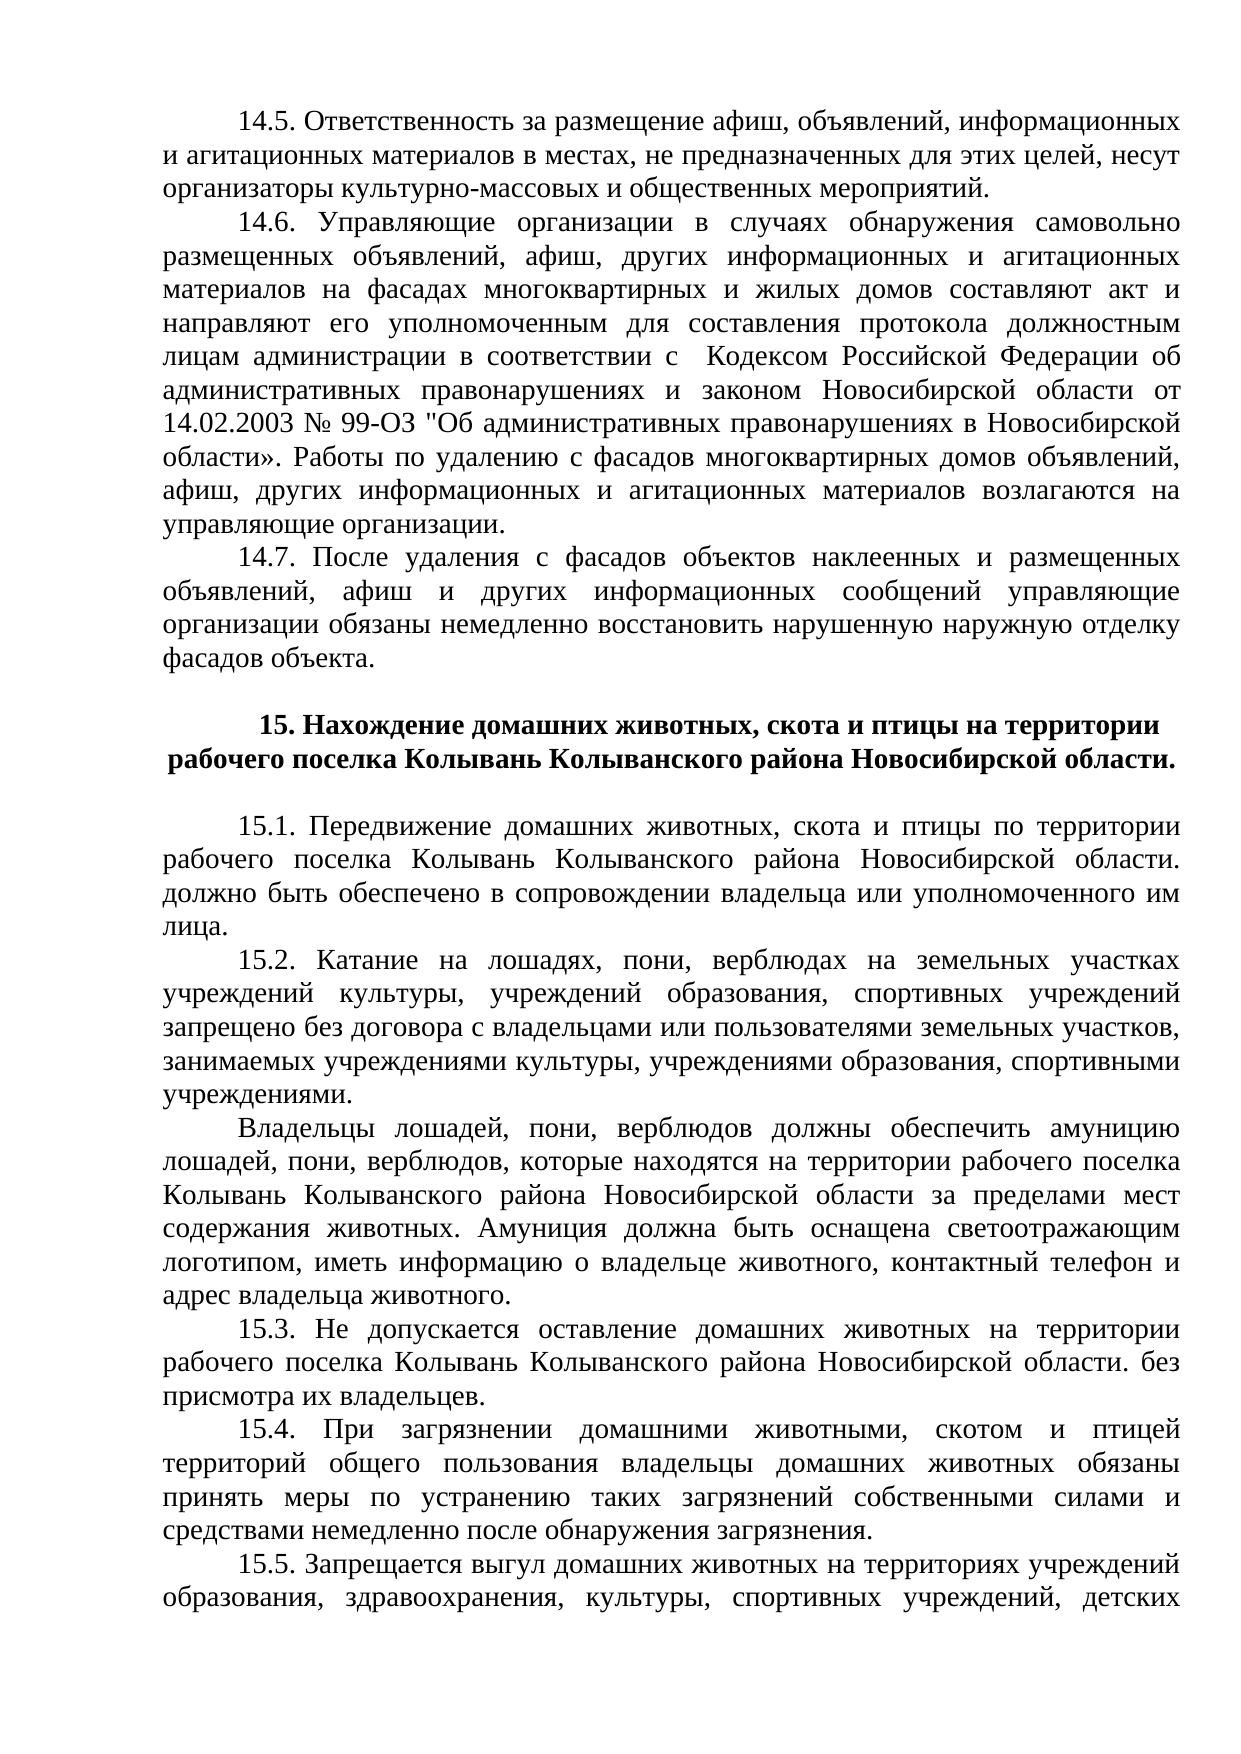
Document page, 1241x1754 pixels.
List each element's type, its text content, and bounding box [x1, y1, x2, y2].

text 14.5. Ответственность за размещение афиш, объявлений, информационных и агитационных материалов в местах, не предназначенных для этих целей, несут организаторы культурно-массовых и общественных мероприятий. [162, 103, 1181, 204]
text 15.4. При загрязнении домашними животными, скотом и птицей территорий общего пользования владельцы домашних животных обязаны принять меры по устранению таких загрязнений собственными силами и средствами немедленно после обнаружения загрязнения. [162, 1412, 1181, 1546]
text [162, 1546, 1181, 1613]
text 14.7. После удаления с фасадов объектов наклеенных и размещенных объявлений, афиш и других информационных сообщений управляющие организации обязаны немедленно восстановить нарушенную наружную отделку фасадов объекта. [162, 539, 1181, 674]
text 14.6. Управляющие организации в случаях обнаружения самовольно размещенных объявлений, афиш, других информационных и агитационных материалов на фасадах многоквартирных и жилых домов составляют акт и направляют его уполномоченным для составления протокола должностным лицам администрации в соответствии с Кодексом Российской Федерации об административных правонарушениях и законом Новосибирской области от 14.02.2003 № 99-ОЗ "Об административных правонарушениях в Новосибирской области». Работы по удалению с фасадов многоквартирных домов объявлений, афиш, других информационных и агитационных материалов возлагаются на управляющие организации. [162, 204, 1181, 539]
text 15.1. Передвижение домашних животных, скота и птицы по территории рабочего поселка Колывань Колыванского района Новосибирской области. должно быть обеспечено в сопровождении владельца или уполномоченного им лица. [162, 808, 1181, 942]
text 15.3. Не допускается оставление домашних животных на территории рабочего поселка Колывань Колыванского района Новосибирской области. без присмотра их владельцев. [162, 1311, 1181, 1412]
text Владельцы лошадей, пони, верблюдов должны обеспечить амуницию лошадей, пони, верблюдов, которые находятся на территории рабочего поселка Колывань Колыванского района Новосибирской области за пределами мест содержания животных. Амуниция должна быть оснащена светоотражающим логотипом, иметь информацию о владельце животного, контактный телефон и адрес владельца животного. [162, 1110, 1181, 1311]
text 15.2. Катание на лошадях, пони, верблюдах на земельных участках учреждений культуры, учреждений образования, спортивных учреждений запрещено без договора с владельцами или пользователями земельных участков, занимаемых учреждениями культуры, учреждениями образования, спортивными учреждениями. [162, 942, 1181, 1110]
text 15. Нахождение домашних животных, скота и птицы на территории рабочего поселка Колывань Колыванского района Новосибирской области. [162, 707, 1181, 774]
